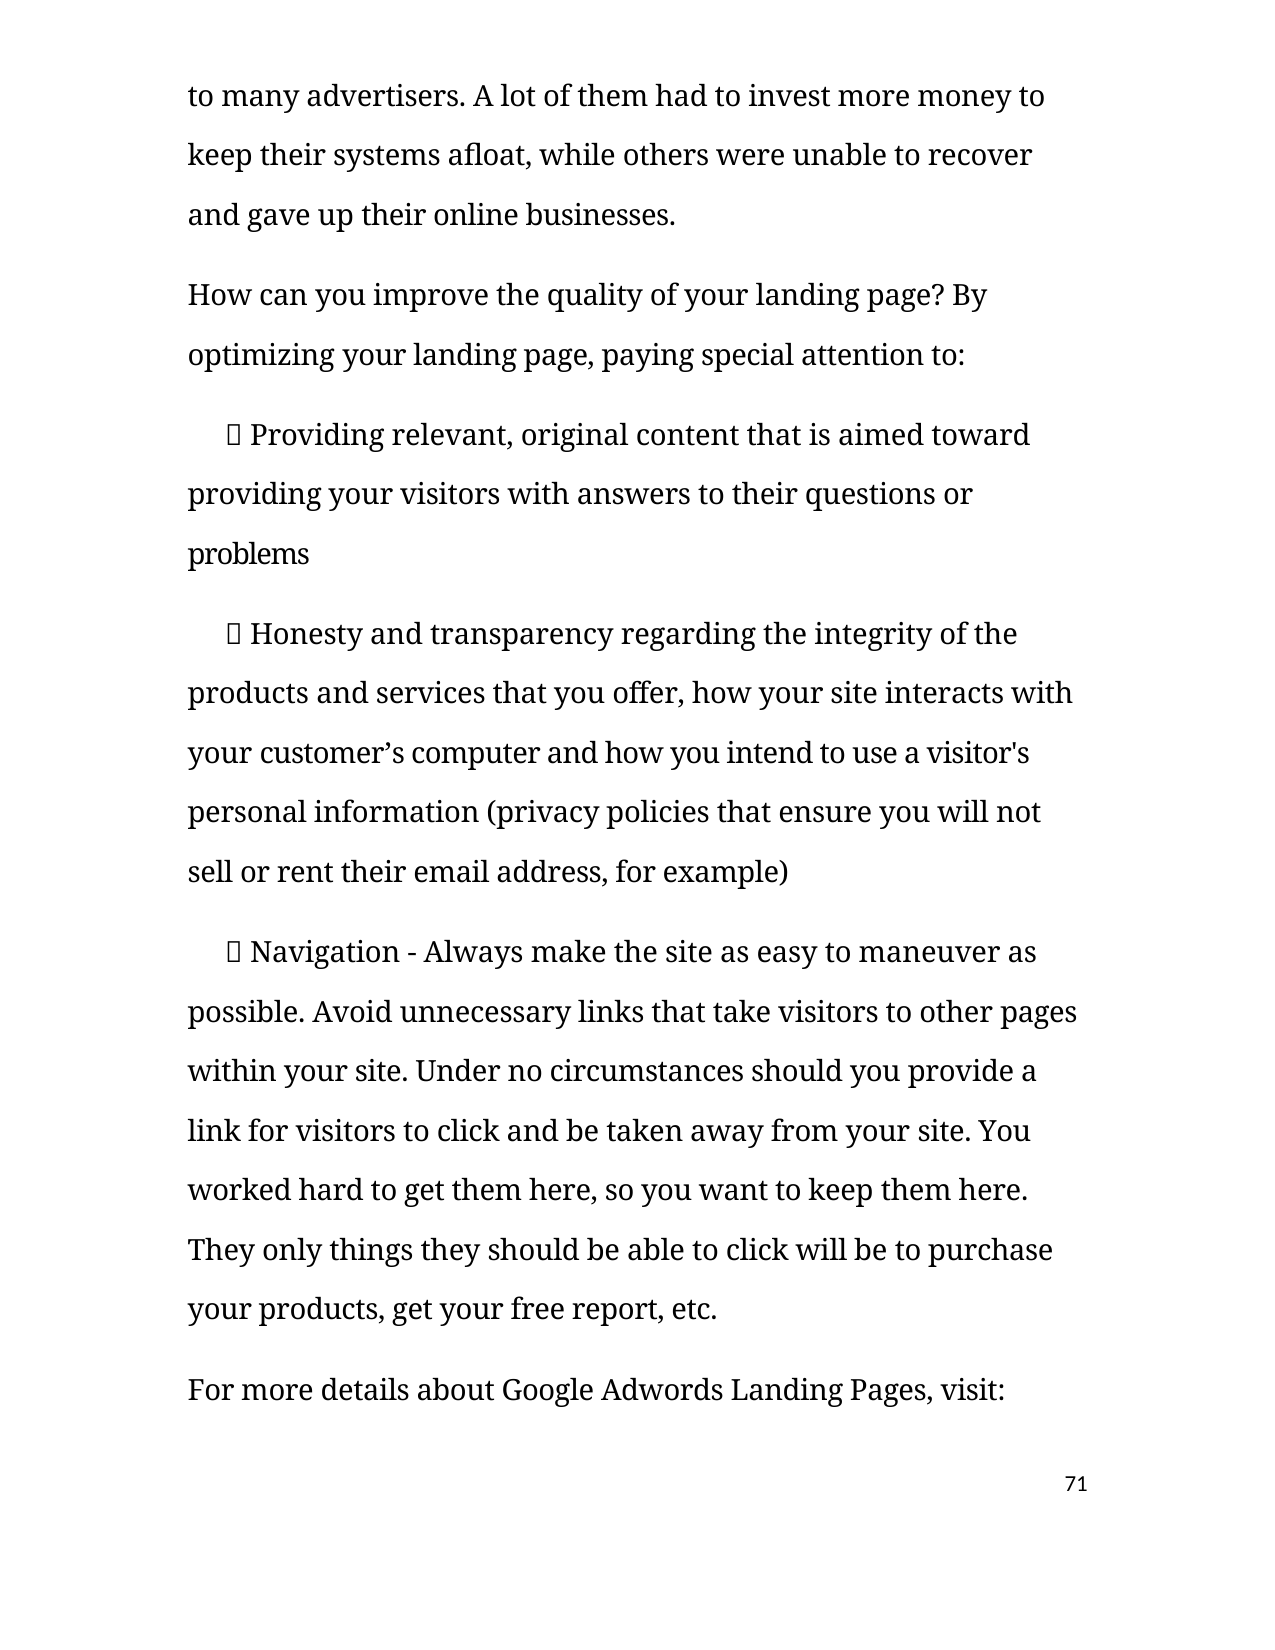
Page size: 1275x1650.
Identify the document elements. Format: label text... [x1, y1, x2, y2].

text  Honesty and transparency regarding the integrity of the products and services that you offer, how your site interacts with your customer’s computer and how you intend to use a visitor's personal information (privacy policies that ensure you will not sell or rent their email address, for example) [187, 613, 1087, 891]
text  Navigation - Always make the site as easy to maneuver as possible. Avoid unnecessary links that take visitors to other pages within your site. Under no circumstances should you provide a link for visitors to click and be taken away from your site. You worked hard to get them here, so you want to keep them here. They only things they should be able to click will be to purchase your products, get your free report, etc. [187, 932, 1087, 1328]
text How can you improve the quality of your landing page? By optimizing your landing page, paying special attention to: [187, 274, 1087, 373]
text  Providing relevant, original content that is aimed toward providing your visitors with answers to their questions or problems [187, 414, 1087, 573]
text For more details about Google Adwords Landing Pages, visit: [187, 1369, 1087, 1408]
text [187, 75, 1087, 234]
